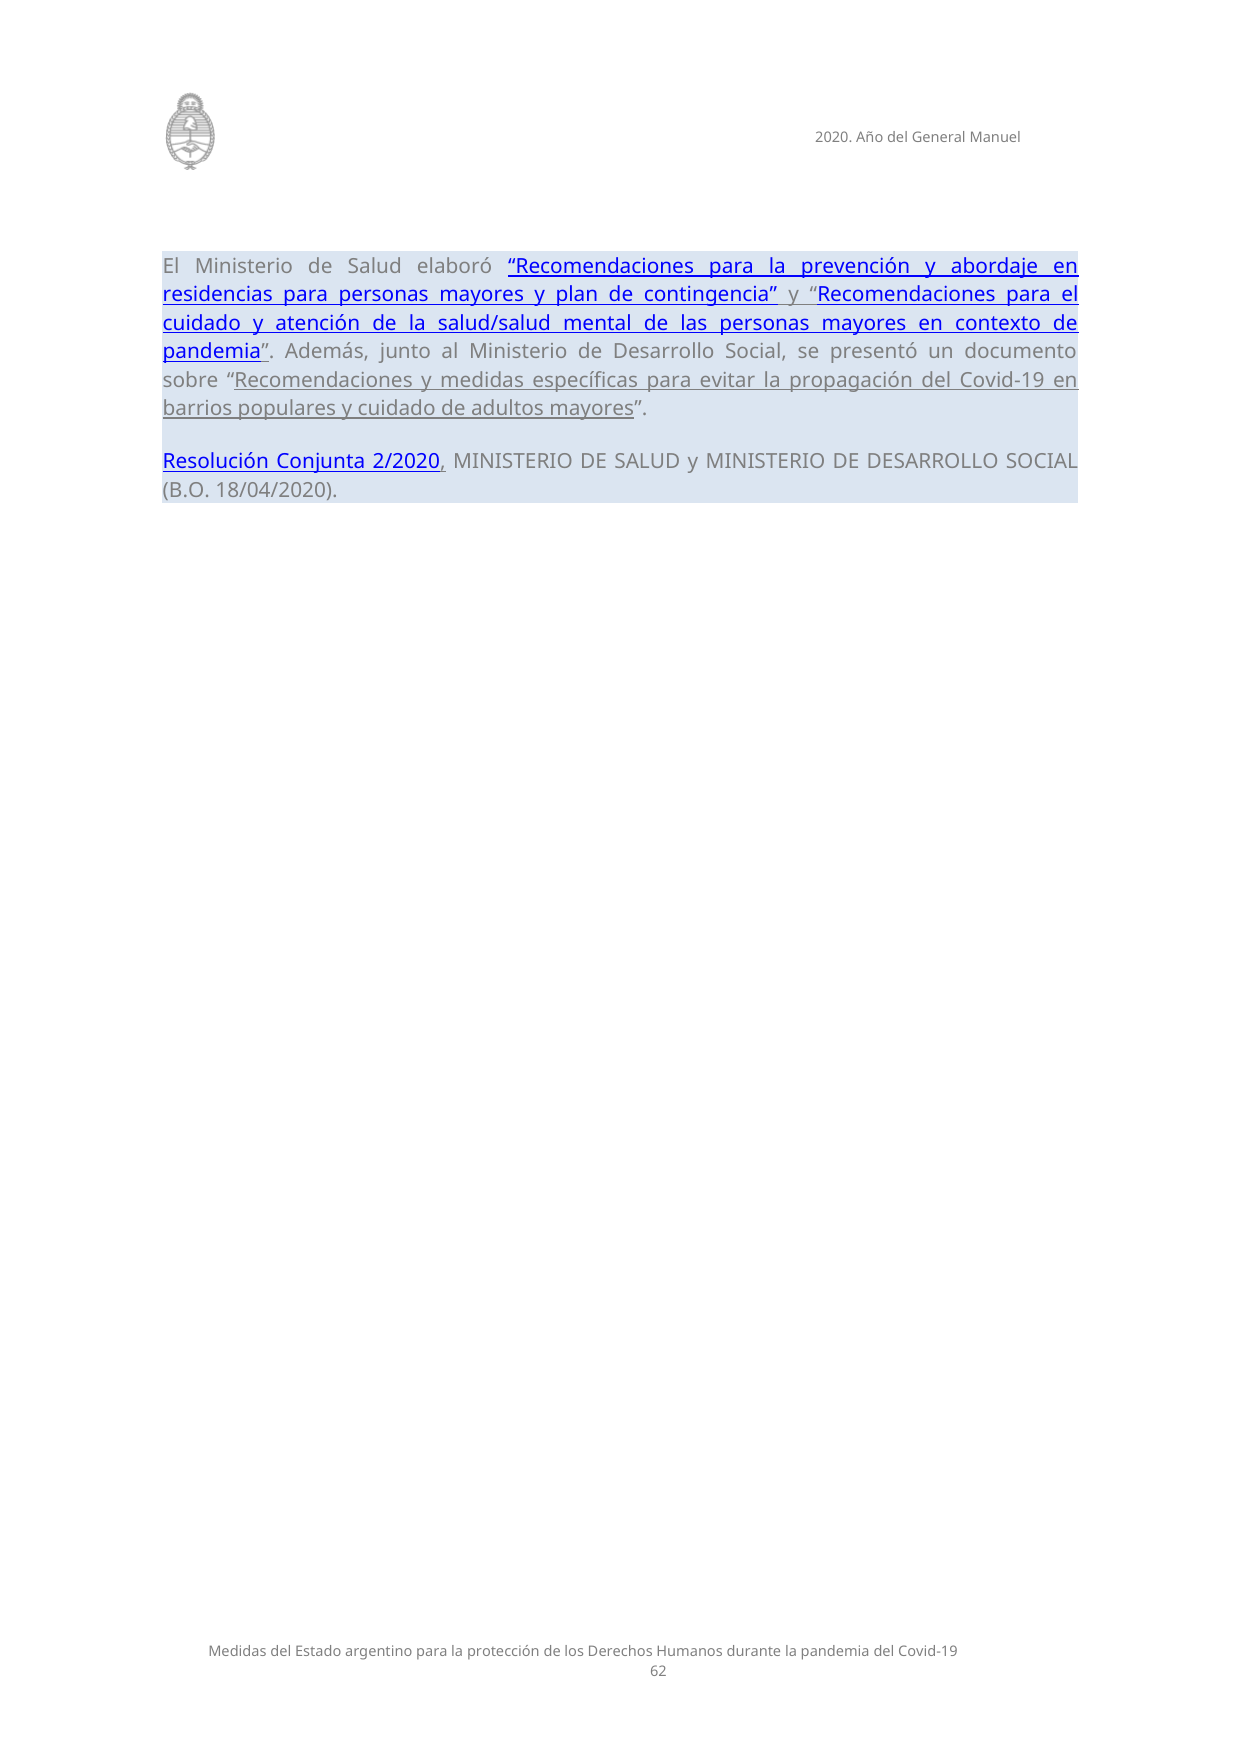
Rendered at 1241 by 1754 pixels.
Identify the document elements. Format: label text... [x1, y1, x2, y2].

subtitle El Ministerio de Salud elaboró “Recomendaciones para la prevención y abordaje en residencias para personas mayores y plan de contingencia” y “Recomendaciones para el cuidado y atención de la salud/salud mental de las personas mayores en contexto de pandemia”. Además, junto al Ministerio de Desarrollo Social, se presentó un documento sobre “Recomendaciones y medidas específicas para evitar la propagación del Covid-19 en barrios populares y cuidado de adultos mayores”. [162, 251, 1078, 304]
subtitle Resolución Conjunta 2/2020, MINISTERIO DE SALUD y MINISTERIO DE DESARROLLO SOCIAL (B.O. 18/04/2020). [162, 447, 1078, 503]
picture [162, 88, 219, 173]
subtitle El Ministerio de Salud elaboró “Recomendaciones para la prevención y abordaje en residencias para personas mayores y plan de contingencia” y “Recomendaciones para el cuidado y atención de la salud/salud mental de las personas mayores en contexto de pandemia”. Además, junto al Ministerio de Desarrollo Social, se presentó un documento sobre “Recomendaciones y medidas específicas para evitar la propagación del Covid-19 en barrios populares y cuidado de adultos mayores”. [162, 333, 1078, 422]
